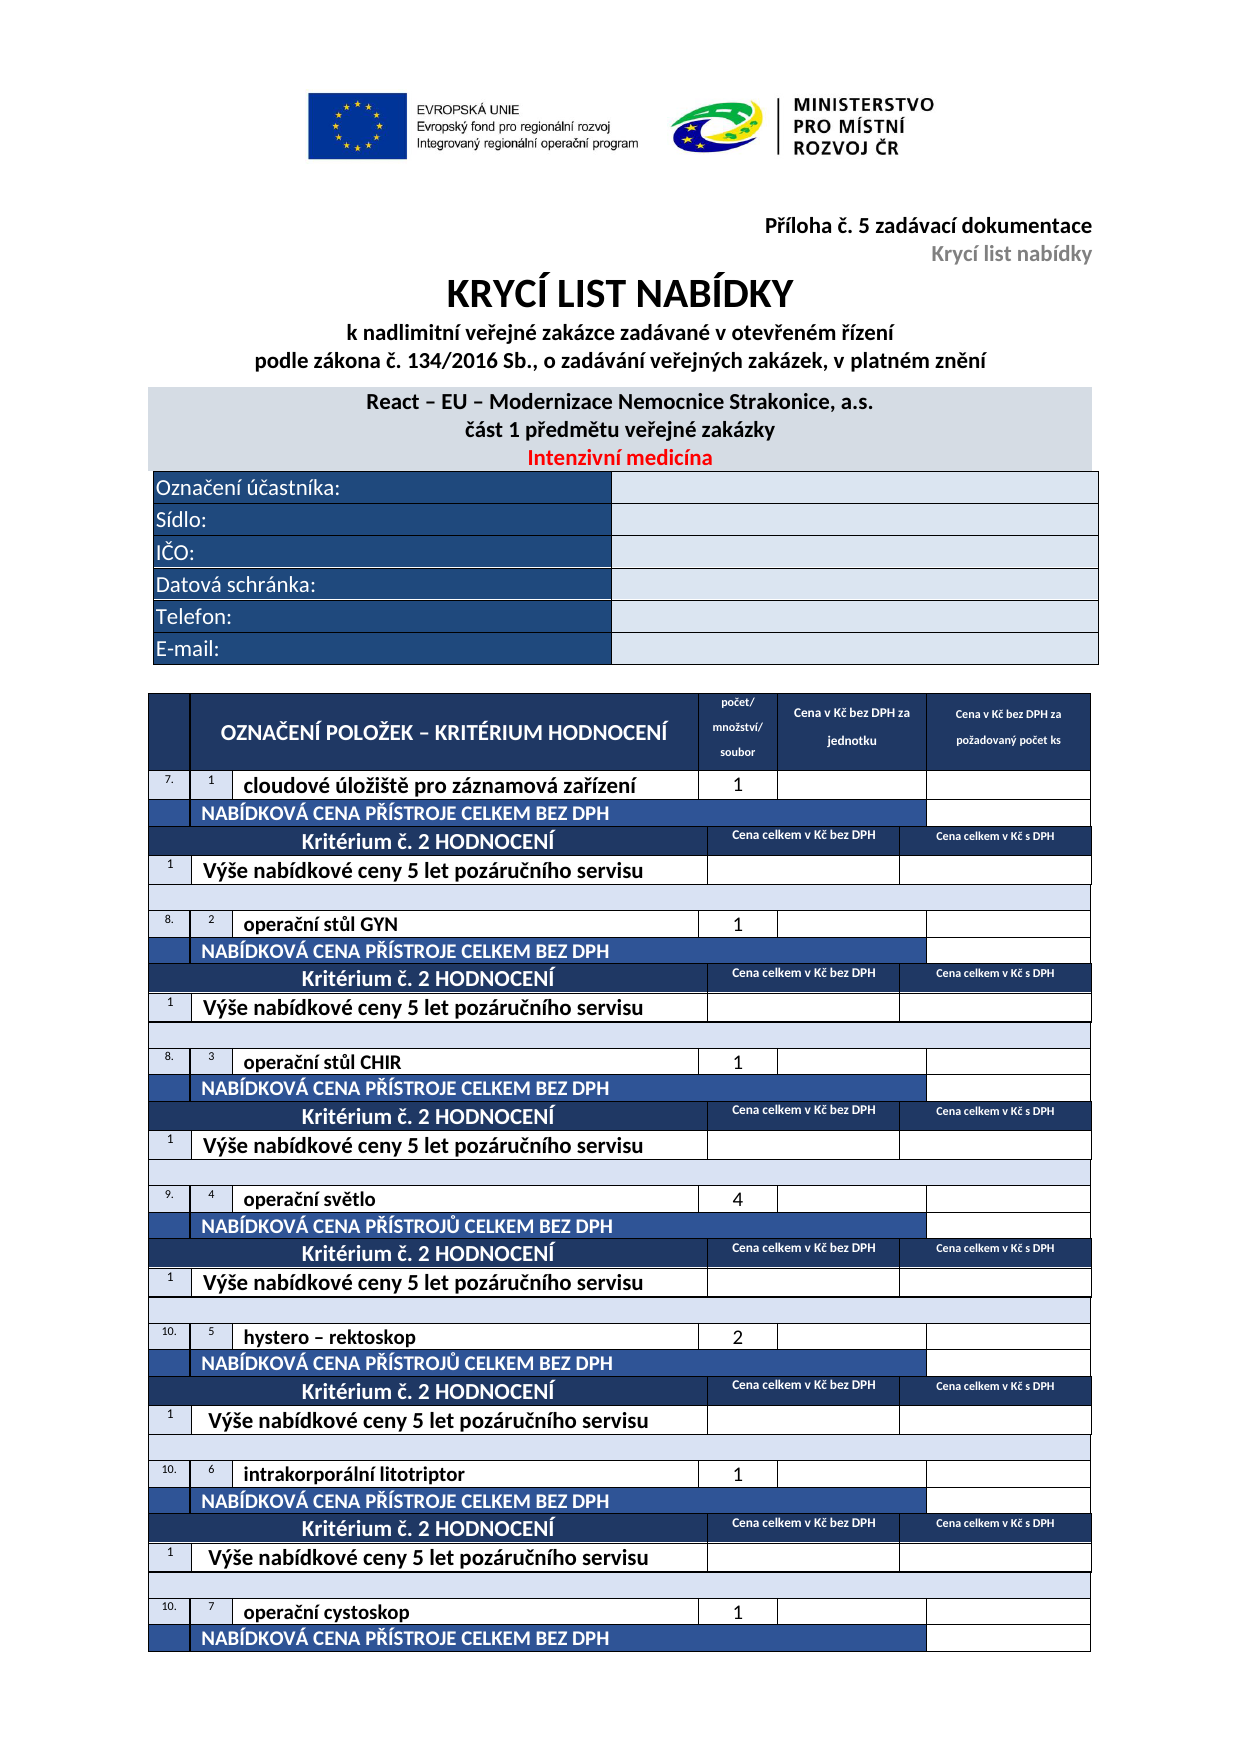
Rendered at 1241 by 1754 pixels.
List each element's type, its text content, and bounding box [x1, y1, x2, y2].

table_cell 9. [149, 1186, 189, 1212]
table_cell 1 [149, 856, 191, 884]
table_cell Cena celkem v Kč s DPH [900, 1102, 1091, 1130]
table_cell 1 [191, 771, 232, 799]
table_cell [708, 1269, 899, 1296]
table_header Označení účastníka: [154, 472, 611, 503]
table_cell Kritérium č. 2 HODNOCENÍ [149, 1514, 707, 1542]
table_cell [927, 1599, 1090, 1624]
table_cell 1 [149, 1131, 191, 1159]
text část 1 předmětu veřejné zakázky [148, 415, 1092, 443]
table_cell Výše nabídkové ceny 5 let pozáručního servisu [192, 1131, 707, 1159]
table_cell NABÍDKOVÁ CENA PŘÍSTROJE CELKEM BEZ DPH [191, 938, 926, 963]
table_header počet/ množství/ soubor [699, 694, 777, 770]
text k nadlimitní veřejné zakázce zadávané v otevřeném řízení [148, 318, 1092, 346]
table_cell [708, 1544, 899, 1571]
table_header Cena v Kč bez DPH za požadovaný počet ks [927, 694, 1090, 770]
table_cell [149, 1075, 189, 1101]
table_cell NABÍDKOVÁ CENA PŘÍSTROJE CELKEM BEZ DPH [191, 1488, 926, 1513]
table_cell 1 [149, 1269, 191, 1296]
table_cell [900, 994, 1091, 1021]
table_cell intrakorporální litotriptor [233, 1461, 698, 1487]
table_cell [149, 1625, 189, 1651]
table_header Cena v Kč bez DPH za jednotku [778, 694, 926, 770]
table_cell Výše nabídkové ceny 5 let pozáručního servisu [192, 1269, 707, 1296]
table_cell [778, 1049, 926, 1074]
table_cell [900, 1131, 1091, 1159]
table_cell [927, 1049, 1090, 1074]
table_cell 10. [149, 1324, 189, 1349]
table_cell Kritérium č. 2 HODNOCENÍ [149, 1102, 707, 1130]
table_cell [900, 1544, 1091, 1571]
table_cell Kritérium č. 2 HODNOCENÍ [149, 1377, 707, 1405]
table_cell 2 [699, 1324, 777, 1349]
text Intenzivní medicína [148, 443, 1092, 471]
table_cell [927, 1075, 1090, 1101]
table_cell [778, 1599, 926, 1624]
table_cell 4 [699, 1186, 777, 1212]
table_cell Cena celkem v Kč s DPH [900, 1514, 1091, 1542]
table_cell 8. [149, 911, 189, 937]
table_cell Cena celkem v Kč bez DPH [708, 1239, 899, 1267]
table_cell [927, 1213, 1090, 1238]
table_cell [149, 885, 1090, 910]
table_cell 5 [191, 1324, 232, 1349]
table_cell [927, 911, 1090, 937]
table_cell IČO: [154, 536, 611, 567]
table_cell operační stůl CHIR [233, 1049, 698, 1074]
text podle zákona č. 134/2016 Sb., o zadávání veřejných zakázek, v platném znění [148, 346, 1092, 374]
table_cell Cena celkem v Kč bez DPH [708, 1377, 899, 1405]
table_cell 10. [149, 1461, 189, 1487]
table_cell [149, 800, 189, 826]
table_cell Kritérium č. 2 HODNOCENÍ [149, 827, 707, 855]
table_cell NABÍDKOVÁ CENA PŘÍSTROJŮ CELKEM BEZ DPH [191, 1213, 926, 1238]
table_cell 6 [191, 1461, 232, 1487]
table_cell [708, 1131, 899, 1159]
table_cell Datová schránka: [154, 569, 611, 599]
table_cell Cena celkem v Kč bez DPH [708, 1514, 899, 1542]
table_cell [612, 569, 1098, 599]
table_cell Telefon: [154, 601, 611, 632]
table_cell [927, 1186, 1090, 1212]
table_cell [900, 1406, 1091, 1434]
table_cell 1 [699, 1049, 777, 1074]
table_cell 1 [149, 1406, 191, 1434]
table_cell 1 [699, 771, 777, 799]
table_cell Cena celkem v Kč bez DPH [708, 964, 899, 992]
table_cell NABÍDKOVÁ CENA PŘÍSTROJE CELKEM BEZ DPH [191, 800, 926, 826]
table_cell Výše nabídkové ceny 5 let pozáručního servisu [192, 994, 707, 1021]
table_cell Cena celkem v Kč s DPH [900, 827, 1091, 855]
table_header [149, 694, 189, 770]
table_cell [612, 536, 1098, 567]
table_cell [192, 1544, 707, 1571]
table_cell Výše nabídkové ceny 5 let pozáručního servisu [192, 1406, 707, 1434]
table_cell 8. [149, 1049, 189, 1074]
table_cell Výše nabídkové ceny 5 let pozáručního servisu [192, 856, 707, 884]
table_cell [612, 504, 1098, 535]
table_cell 3 [191, 1049, 232, 1074]
table_cell Cena celkem v Kč s DPH [900, 1377, 1091, 1405]
table_cell [149, 1488, 189, 1513]
table_cell [927, 800, 1090, 826]
table_cell Cena celkem v Kč s DPH [900, 964, 1091, 992]
table_cell [778, 1186, 926, 1212]
table_cell [927, 1350, 1090, 1376]
table_cell [708, 856, 899, 884]
table_cell 4 [191, 1186, 232, 1212]
table_cell 1 [699, 911, 777, 937]
table_cell Kritérium č. 2 HODNOCENÍ [149, 964, 707, 992]
table_cell [149, 1573, 1090, 1598]
table_cell Cena celkem v Kč bez DPH [708, 827, 899, 855]
table_header OZNAČENÍ POLOŽEK – KRITÉRIUM HODNOCENÍ [191, 694, 698, 770]
table_cell [927, 1488, 1090, 1513]
table_cell 7. [149, 771, 189, 799]
table_cell [927, 1461, 1090, 1487]
table_cell hystero – rektoskop [233, 1324, 698, 1349]
table_cell [708, 1406, 899, 1434]
table_cell [149, 1023, 1090, 1048]
table_cell [149, 1298, 1090, 1323]
table_cell [900, 1269, 1091, 1296]
table_cell [612, 633, 1098, 664]
table_cell [612, 601, 1098, 632]
table_cell 1 [149, 1544, 191, 1571]
table_cell [778, 771, 926, 799]
text React – EU – Modernizace Nemocnice Strakonice, a.s. [148, 387, 1092, 415]
table_cell operační cystoskop [233, 1599, 698, 1624]
table_cell E-mail: [154, 633, 611, 664]
table_cell 7 [191, 1599, 232, 1624]
table_cell [927, 1625, 1090, 1651]
table_cell [149, 1435, 1090, 1460]
table_cell 2 [191, 911, 232, 937]
table_cell NABÍDKOVÁ CENA PŘÍSTROJŮ CELKEM BEZ DPH [191, 1350, 926, 1376]
table_cell [149, 1350, 189, 1376]
table_cell 1 [699, 1599, 777, 1624]
table_cell NABÍDKOVÁ CENA PŘÍSTROJE CELKEM BEZ DPH [191, 1075, 926, 1101]
table_cell 1 [699, 1461, 777, 1487]
table_header [612, 472, 1098, 503]
table_cell operační stůl GYN [233, 911, 698, 937]
table_cell [778, 1324, 926, 1349]
text KRYCÍ LIST NABÍDKY [148, 267, 1092, 318]
table_cell Sídlo: [154, 504, 611, 535]
table_cell [149, 1160, 1090, 1185]
table_cell [900, 856, 1091, 884]
table_cell [778, 911, 926, 937]
list Příloha č. 5 zadávací dokumentace [148, 211, 1092, 239]
table_cell [927, 1324, 1090, 1349]
table_cell [708, 994, 899, 1021]
table_cell [778, 1461, 926, 1487]
table_cell [149, 1213, 189, 1238]
table_cell cloudové úložiště pro záznamová zařízení [233, 771, 698, 799]
table_cell NABÍDKOVÁ CENA PŘÍSTROJE CELKEM BEZ DPH [191, 1625, 926, 1651]
table_cell [927, 938, 1090, 963]
table_cell [149, 938, 189, 963]
table_cell Cena celkem v Kč bez DPH [708, 1102, 899, 1130]
table_cell 10. [149, 1599, 189, 1624]
table_cell Cena celkem v Kč s DPH [900, 1239, 1091, 1267]
table_cell 1 [149, 994, 191, 1021]
table_cell operační světlo [233, 1186, 698, 1212]
table_cell [927, 771, 1090, 799]
table_cell Kritérium č. 2 HODNOCENÍ [149, 1239, 707, 1267]
list Krycí list nabídky [148, 239, 1092, 267]
